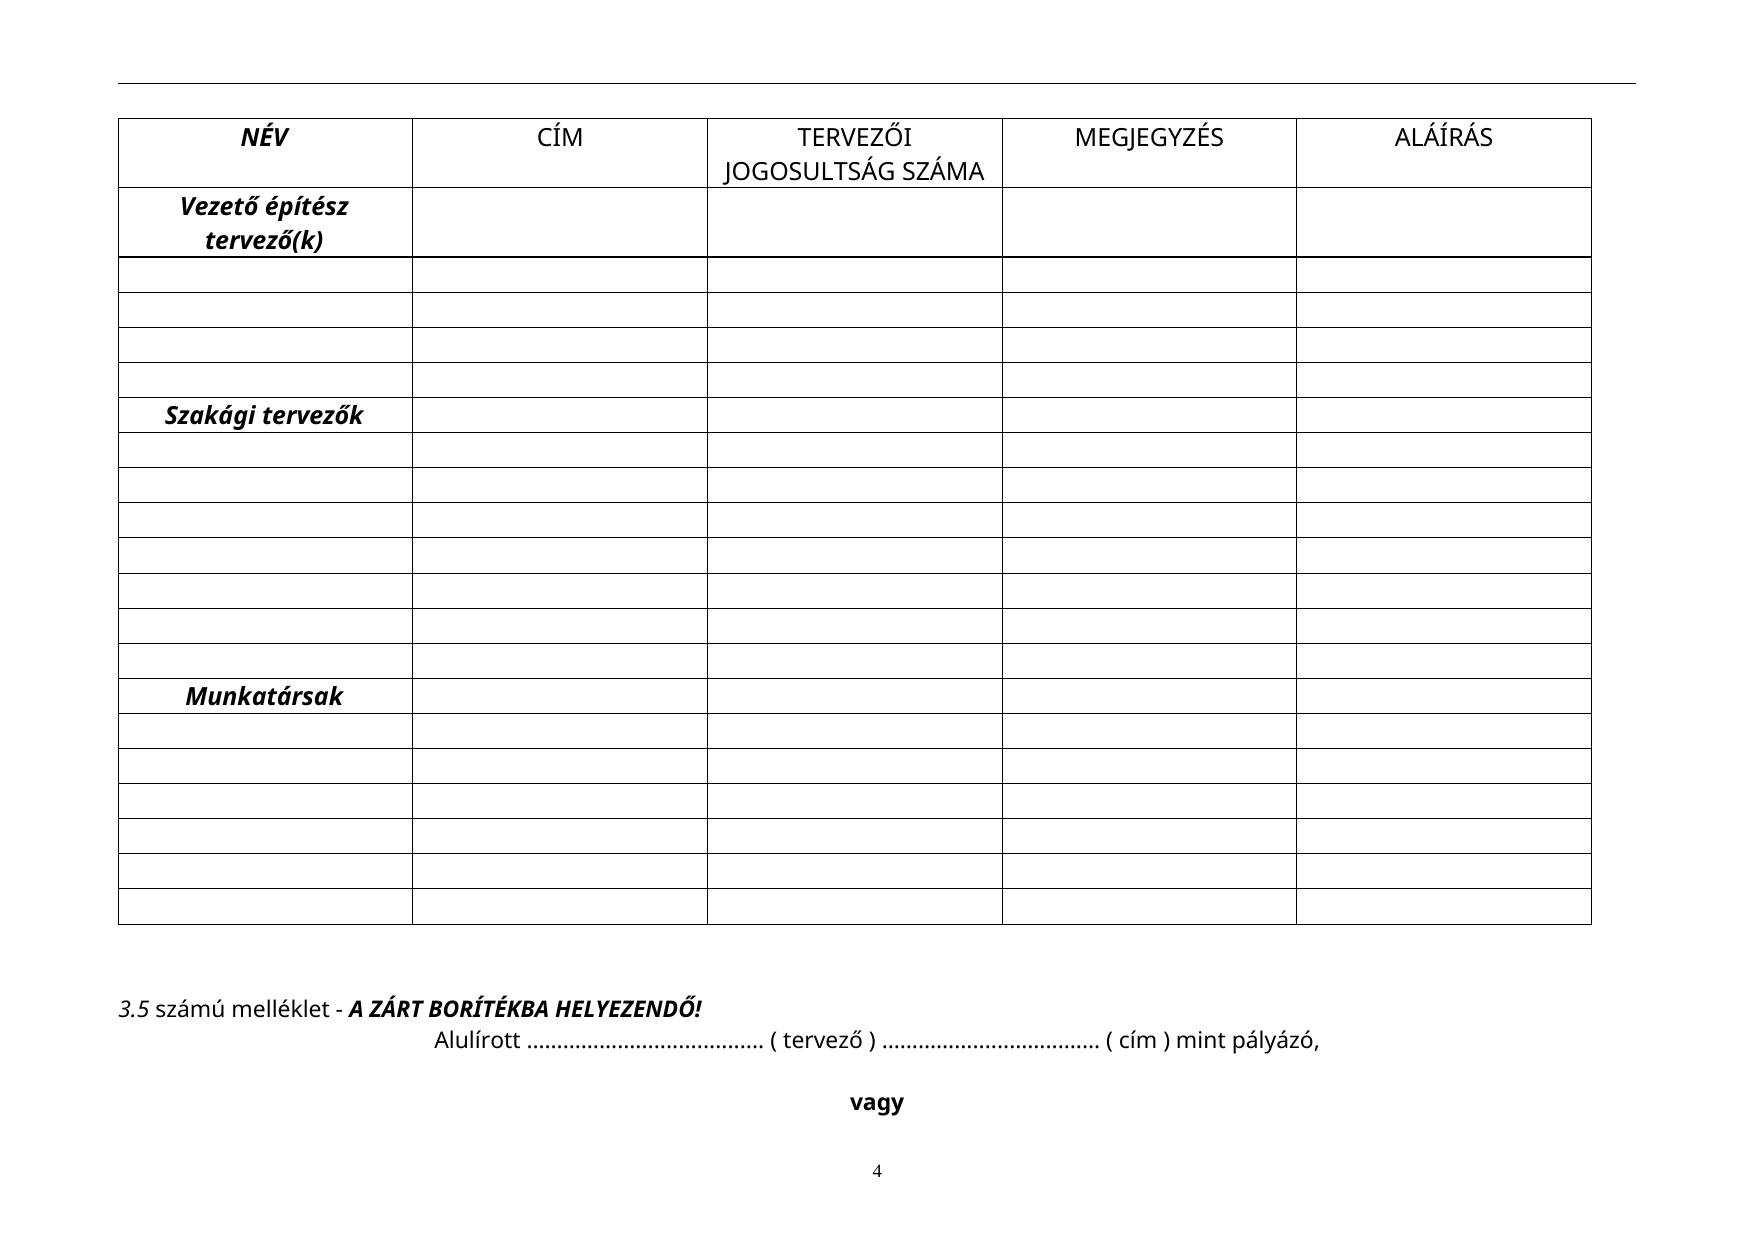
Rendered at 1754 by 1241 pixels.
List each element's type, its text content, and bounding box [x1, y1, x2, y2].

table_cell [708, 433, 1002, 467]
table_cell [119, 258, 412, 292]
table_cell [413, 328, 707, 362]
table_cell [1003, 749, 1296, 783]
table_cell [119, 574, 412, 607]
table_cell [413, 854, 707, 888]
table_cell [413, 784, 707, 818]
table_cell [413, 889, 707, 923]
table_cell [1003, 293, 1296, 327]
table_cell [413, 574, 707, 607]
table_cell [1003, 188, 1296, 256]
table_cell [1003, 363, 1296, 397]
table_cell [1297, 574, 1591, 607]
table_cell [708, 819, 1002, 853]
table_header CÍM [413, 119, 707, 187]
table_cell [1297, 749, 1591, 783]
table_cell [413, 714, 707, 748]
table_cell [1003, 468, 1296, 502]
table_cell [413, 503, 707, 537]
table_cell Szakági tervezők [119, 398, 412, 432]
table_cell [1003, 538, 1296, 572]
table_cell [1003, 784, 1296, 818]
table_cell [708, 749, 1002, 783]
table_cell [1297, 679, 1591, 713]
table_cell [119, 538, 412, 572]
table_cell [119, 503, 412, 537]
table_cell [708, 328, 1002, 362]
table_cell Vezető építész tervező(k) [119, 188, 412, 256]
table_cell [413, 538, 707, 572]
table_cell [708, 784, 1002, 818]
table_cell [413, 433, 707, 467]
table_cell [119, 468, 412, 502]
table_cell [119, 784, 412, 818]
text Alulírott ………………..................... ( tervező ) ……………......……...…… ( cím ) mint pályázó, [118, 1024, 1636, 1055]
table_cell [119, 433, 412, 467]
table_cell [1297, 433, 1591, 467]
table_cell [708, 398, 1002, 432]
table_cell [708, 258, 1002, 292]
table_cell [1003, 889, 1296, 923]
table_cell [413, 293, 707, 327]
table_cell Munkatársak [119, 679, 412, 713]
table_cell [413, 644, 707, 678]
table_cell [1297, 644, 1591, 678]
table_cell [1003, 644, 1296, 678]
table_cell [1297, 538, 1591, 572]
table_cell [1003, 609, 1296, 643]
table_cell [708, 574, 1002, 607]
table_cell [1003, 679, 1296, 713]
table_cell [1003, 398, 1296, 432]
table_cell [1297, 363, 1591, 397]
table_cell [1003, 328, 1296, 362]
table_cell [1003, 503, 1296, 537]
table_cell [708, 854, 1002, 888]
table_header NÉV [119, 119, 412, 187]
table_cell [119, 749, 412, 783]
table_header MEGJEGYZÉS [1003, 119, 1296, 187]
table_header TERVEZŐI JOGOSULTSÁG SZÁMA [708, 119, 1002, 187]
table_cell [1003, 714, 1296, 748]
table_cell [1297, 714, 1591, 748]
table_cell [1003, 433, 1296, 467]
table_cell [708, 609, 1002, 643]
table_cell [1297, 398, 1591, 432]
table_cell [119, 328, 412, 362]
table_cell [119, 363, 412, 397]
table_cell [708, 188, 1002, 256]
table_cell [119, 819, 412, 853]
table_cell [708, 889, 1002, 923]
table_cell [119, 293, 412, 327]
table_cell [1297, 784, 1591, 818]
table_cell [413, 468, 707, 502]
table_cell [1297, 293, 1591, 327]
table_cell [1297, 503, 1591, 537]
table_cell [1003, 819, 1296, 853]
table_cell [413, 398, 707, 432]
table_cell [413, 363, 707, 397]
table_cell [413, 749, 707, 783]
table_cell [413, 679, 707, 713]
table_cell [708, 468, 1002, 502]
table_cell [1003, 854, 1296, 888]
table_cell [1003, 574, 1296, 607]
table_cell [708, 503, 1002, 537]
subtitle 3.5 számú melléklet - A ZÁRT BORÍTÉKBA HELYEZENDŐ! [118, 993, 1636, 1024]
table_cell [708, 538, 1002, 572]
table_cell [413, 819, 707, 853]
table_cell [119, 889, 412, 923]
table_cell [1297, 889, 1591, 923]
table_cell [119, 609, 412, 643]
table_cell [708, 679, 1002, 713]
table_cell [1297, 854, 1591, 888]
table_cell [413, 188, 707, 256]
table_header ALÁÍRÁS [1297, 119, 1591, 187]
text vagy [118, 1086, 1636, 1118]
table_cell [1297, 468, 1591, 502]
table_cell [1003, 258, 1296, 292]
table_cell [119, 714, 412, 748]
table_cell [119, 644, 412, 678]
table_cell [708, 363, 1002, 397]
table_cell [708, 293, 1002, 327]
table_cell [1297, 328, 1591, 362]
table_cell [708, 644, 1002, 678]
table_cell [413, 258, 707, 292]
table_cell [119, 854, 412, 888]
table_cell [1297, 819, 1591, 853]
table_cell [708, 714, 1002, 748]
table_cell [413, 609, 707, 643]
table_cell [1297, 609, 1591, 643]
table_cell [1297, 258, 1591, 292]
table_cell [1297, 188, 1591, 256]
